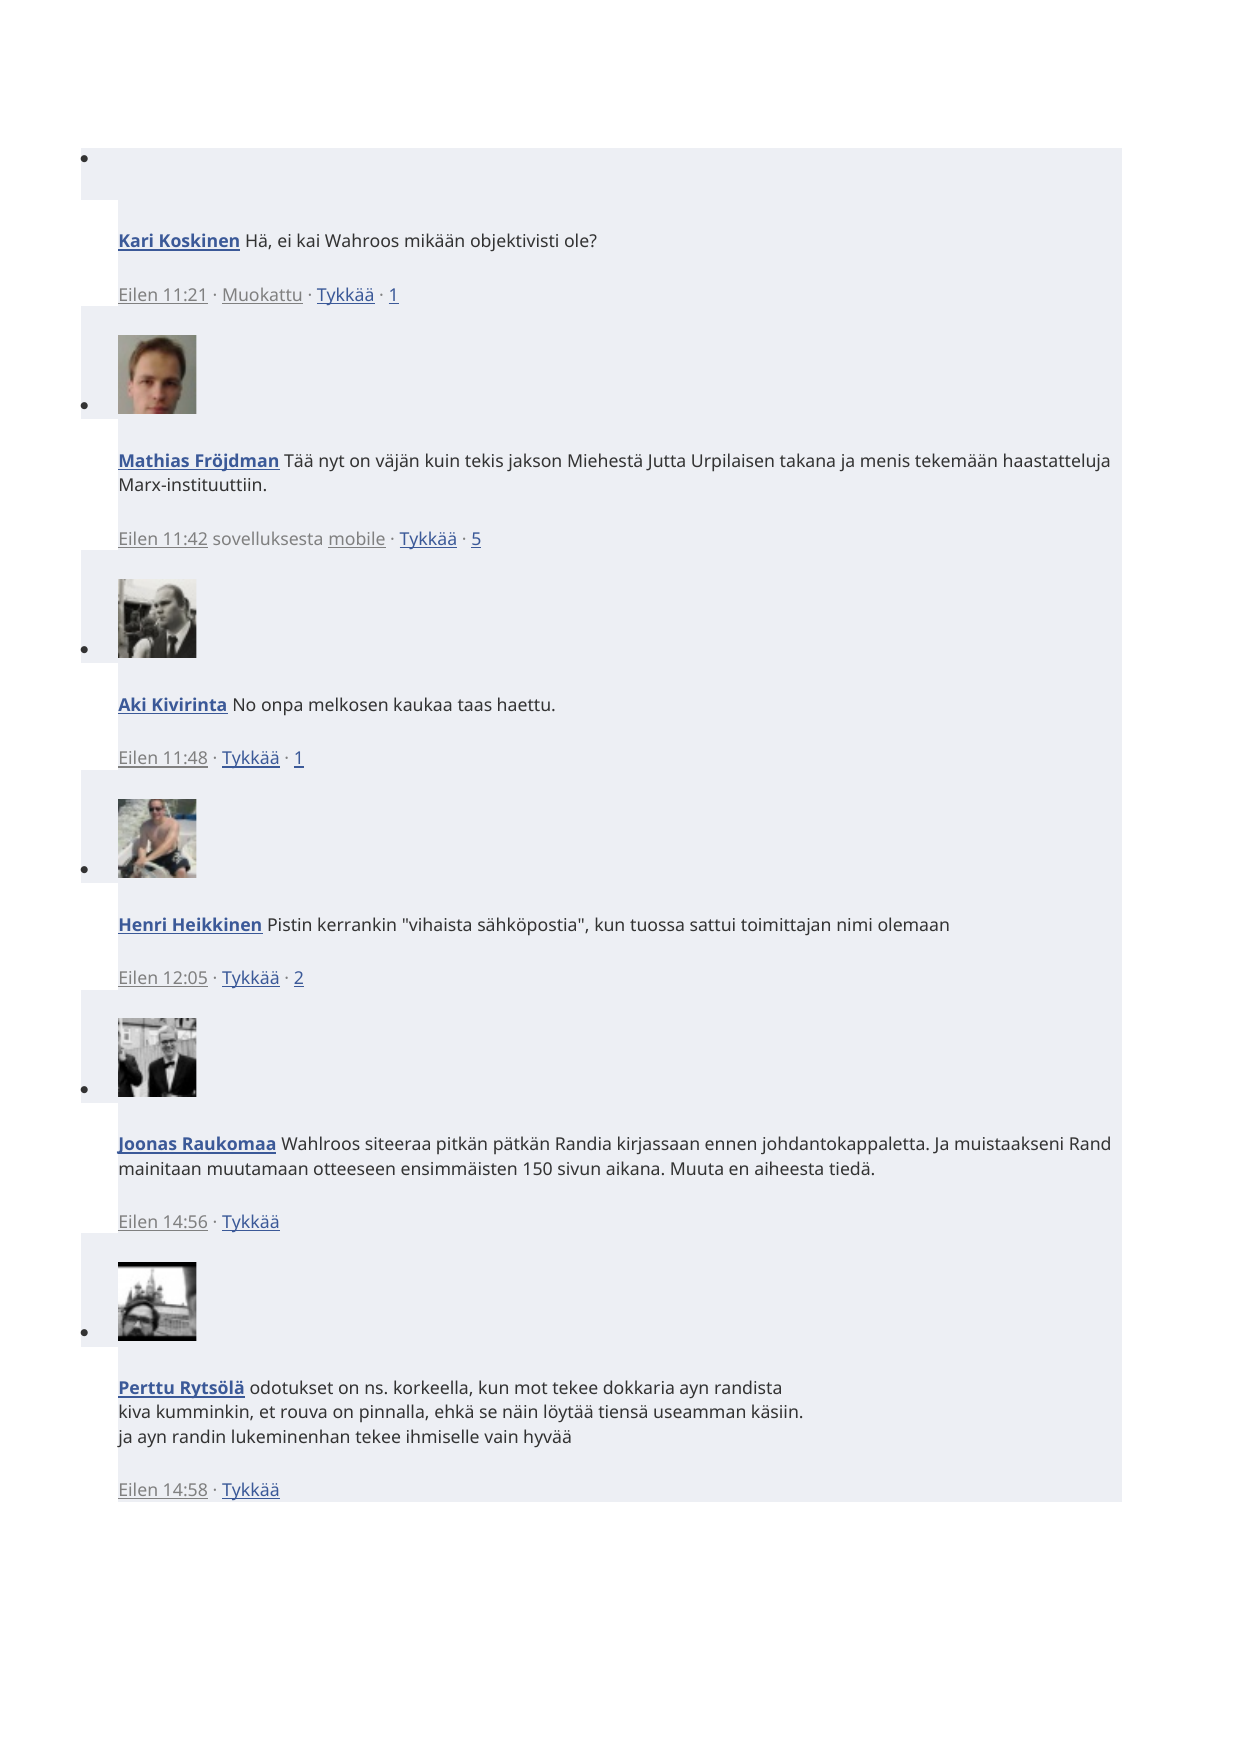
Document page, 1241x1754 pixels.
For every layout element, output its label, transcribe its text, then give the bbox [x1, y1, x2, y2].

text Eilen 14:58 · Tykkää [118, 1477, 1122, 1502]
picture [118, 335, 197, 414]
text Eilen 11:42 sovelluksesta mobile · Tykkää · 5 [118, 526, 1122, 550]
picture [118, 579, 197, 658]
text Aki Kivirinta No onpa melkosen kaukaa taas haettu. [118, 692, 1122, 717]
picture [118, 1018, 197, 1097]
text Kari Koskinen Hä, ei kai Wahroos mikään objektivisti ole? [118, 229, 1122, 253]
text Perttu Rytsölä odotukset on ns. korkeella, kun mot tekee dokkaria ayn randista kiva kumminkin, et rouva on pinnalla, ehkä se näin löytää tiensä useamman käsiin. ja ayn randin lukeminenhan tekee ihmiselle vain hyvää [118, 1376, 1122, 1448]
text Mathias Fröjdman Tää nyt on väjän kuin tekis jakson Miehestä Jutta Urpilaisen takana ja menis tekemään haastatteluja Marx-instituuttiin. [118, 449, 1122, 497]
text Eilen 11:48 · Tykkää · 1 [118, 746, 1122, 770]
picture [118, 1262, 197, 1341]
text Henri Heikkinen Pistin kerrankin "vihaista sähköpostia", kun tuossa sattui toimittajan nimi olemaan [118, 912, 1122, 936]
text Eilen 12:05 · Tykkää · 2 [118, 966, 1122, 990]
text Joonas Raukomaa Wahlroos siteeraa pitkän pätkän Randia kirjassaan ennen johdantokappaletta. Ja muistaakseni Rand mainitaan muutamaan otteeseen ensimmäisten 150 sivun aikana. Muuta en aiheesta tiedä. [118, 1132, 1122, 1180]
picture [118, 799, 197, 878]
text Eilen 14:56 · Tykkää [118, 1209, 1122, 1233]
text Eilen 11:21 · Muokattu · Tykkää · 1 [118, 282, 1122, 306]
